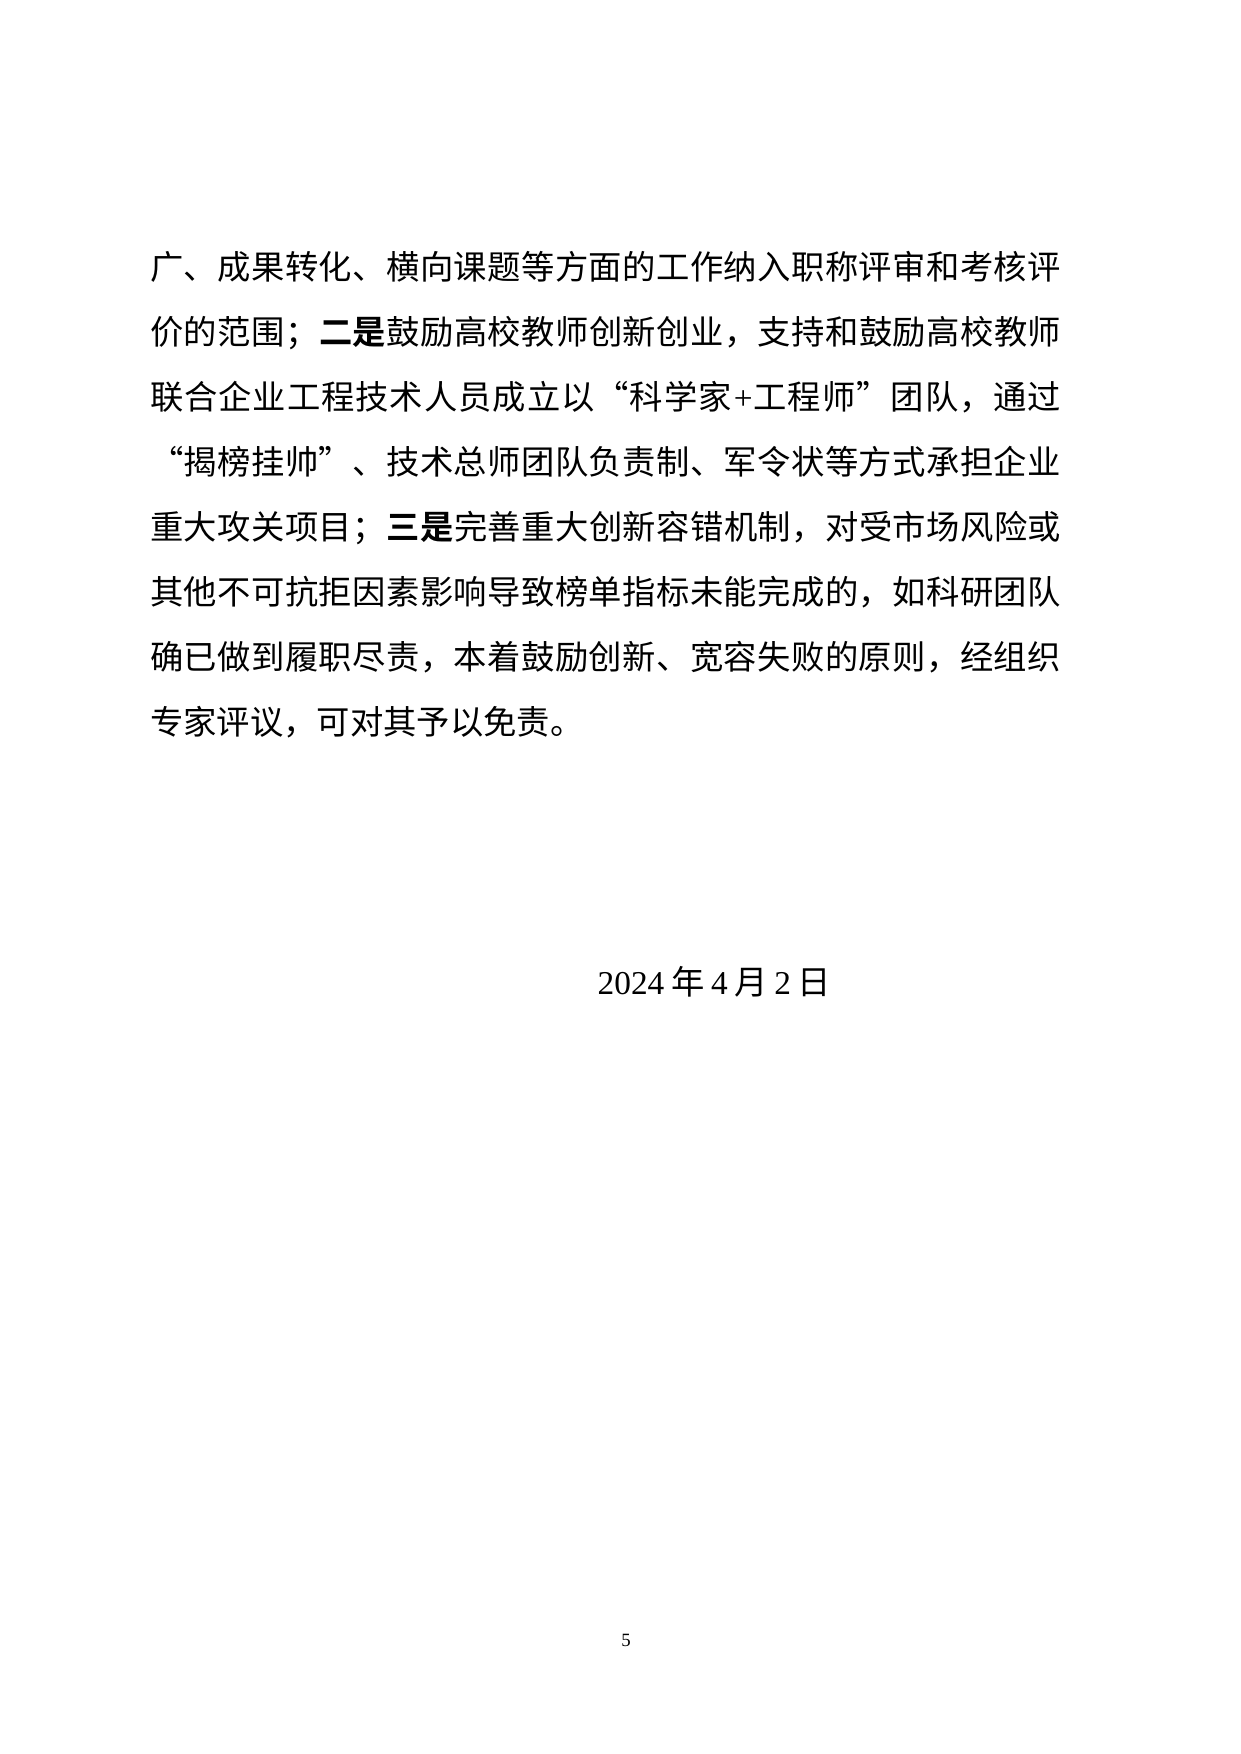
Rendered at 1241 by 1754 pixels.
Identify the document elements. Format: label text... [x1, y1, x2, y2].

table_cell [139, 233, 1084, 753]
table_cell 2024年4月2日 [139, 753, 1084, 1013]
